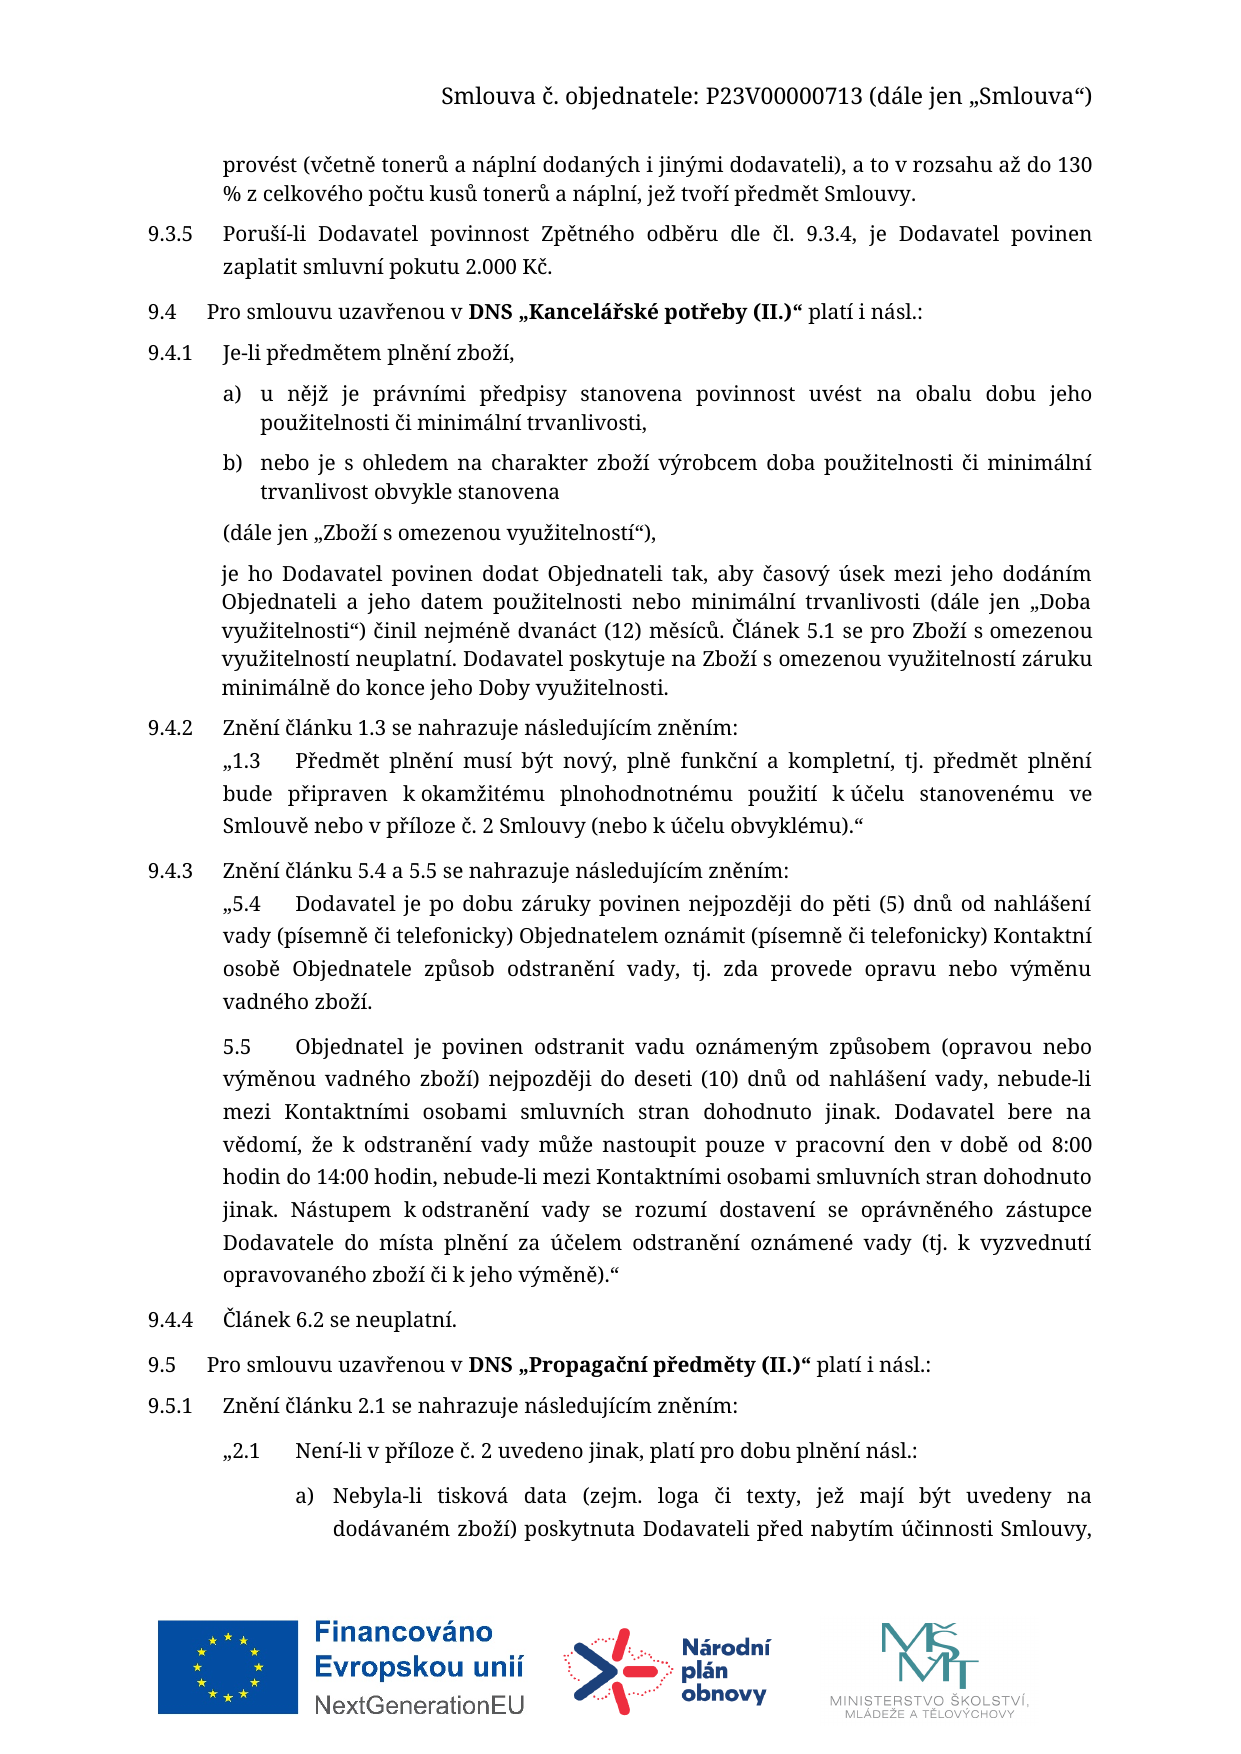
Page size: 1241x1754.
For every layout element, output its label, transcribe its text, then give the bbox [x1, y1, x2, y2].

list u nějž je právními předpisy stanovena povinnost uvést na obalu dobu jeho použitelnosti či minimální trvanlivosti, [223, 379, 1093, 436]
list Je-li předmětem plnění zboží, [148, 338, 1093, 367]
list Poruší-li Dodavatel povinnost Zpětného odběru dle čl. 9.3.4, je Dodavatel povinen zaplatit smluvní pokutu 2.000 Kč. [148, 219, 1093, 281]
text je ho Dodavatel povinen dodat Objednateli tak, aby časový úsek mezi jeho dodáním Objednateli a jeho datem použitelnosti nebo minimální trvanlivosti (dále jen „Doba využitelnosti“) činil nejméně dvanáct (12) měsíců. Článek 5.1 se pro Zboží s omezenou využitelností neuplatní. Dodavatel poskytuje na Zboží s omezenou využitelností záruku minimálně do konce jeho Doby využitelnosti. [221, 559, 1093, 701]
list 5.5 Objednatel je povinen odstranit vadu oznámeným způsobem (opravou nebo výměnou vadného zboží) nejpozději do deseti (10) dnů od nahlášení vady, nebude-li mezi Kontaktními osobami smluvních stran dohodnuto jinak. Dodavatel bere na vědomí, že k odstranění vady může nastoupit pouze v pracovní den v době od 8:00 hodin do 14:00 hodin, nebude-li mezi Kontaktními osobami smluvních stran dohodnuto jinak. Nástupem k odstranění vady se rozumí dostavení se oprávněného zástupce Dodavatele do místa plnění za účelem odstranění oznámené vady (tj. k vyzvednutí opravovaného zboží či k jeho výměně).“ [223, 1032, 1093, 1289]
list nebo je s ohledem na charakter zboží výrobcem doba použitelnosti či minimální trvanlivost obvykle stanovena [223, 448, 1093, 505]
picture [820, 1616, 1039, 1726]
list Pro smlouvu uzavřenou v DNS „Kancelářské potřeby (II.)“ platí i násl.: [148, 297, 1093, 326]
list Pro smlouvu uzavřenou v DNS „Propagační předměty (II.)“ platí i násl.: [148, 1350, 1093, 1379]
list „5.4 Dodavatel je po dobu záruky povinen nejpozději do pěti (5) dnů od nahlášení vady (písemně či telefonicky) Objednatelem oznámit (písemně či telefonicky) Kontaktní osobě Objednatele způsob odstranění vady, tj. zda provede opravu nebo výměnu vadného zboží. [223, 889, 1093, 1015]
list Znění článku 1.3 se nahrazuje následujícím zněním: [148, 713, 1093, 742]
list „1.3 Předmět plnění musí být nový, plně funkční a kompletní, tj. předmět plnění bude připraven k okamžitému plnohodnotnému použití k účelu stanovenému ve Smlouvě nebo v příloze č. 2 Smlouvy (nebo k účelu obvyklému).“ [223, 746, 1093, 840]
list Znění článku 2.1 se nahrazuje následujícím zněním: [148, 1391, 1093, 1420]
picture [147, 1605, 789, 1726]
list „2.1 Není-li v příloze č. 2 uvedeno jinak, platí pro dobu plnění násl.: [223, 1436, 1093, 1465]
list Znění článku 5.4 a 5.5 se nahrazuje následujícím zněním: [148, 856, 1093, 885]
list Článek 6.2 se neuplatní. [148, 1305, 1093, 1334]
text (dále jen „Zboží s omezenou využitelností“), [223, 518, 1093, 546]
